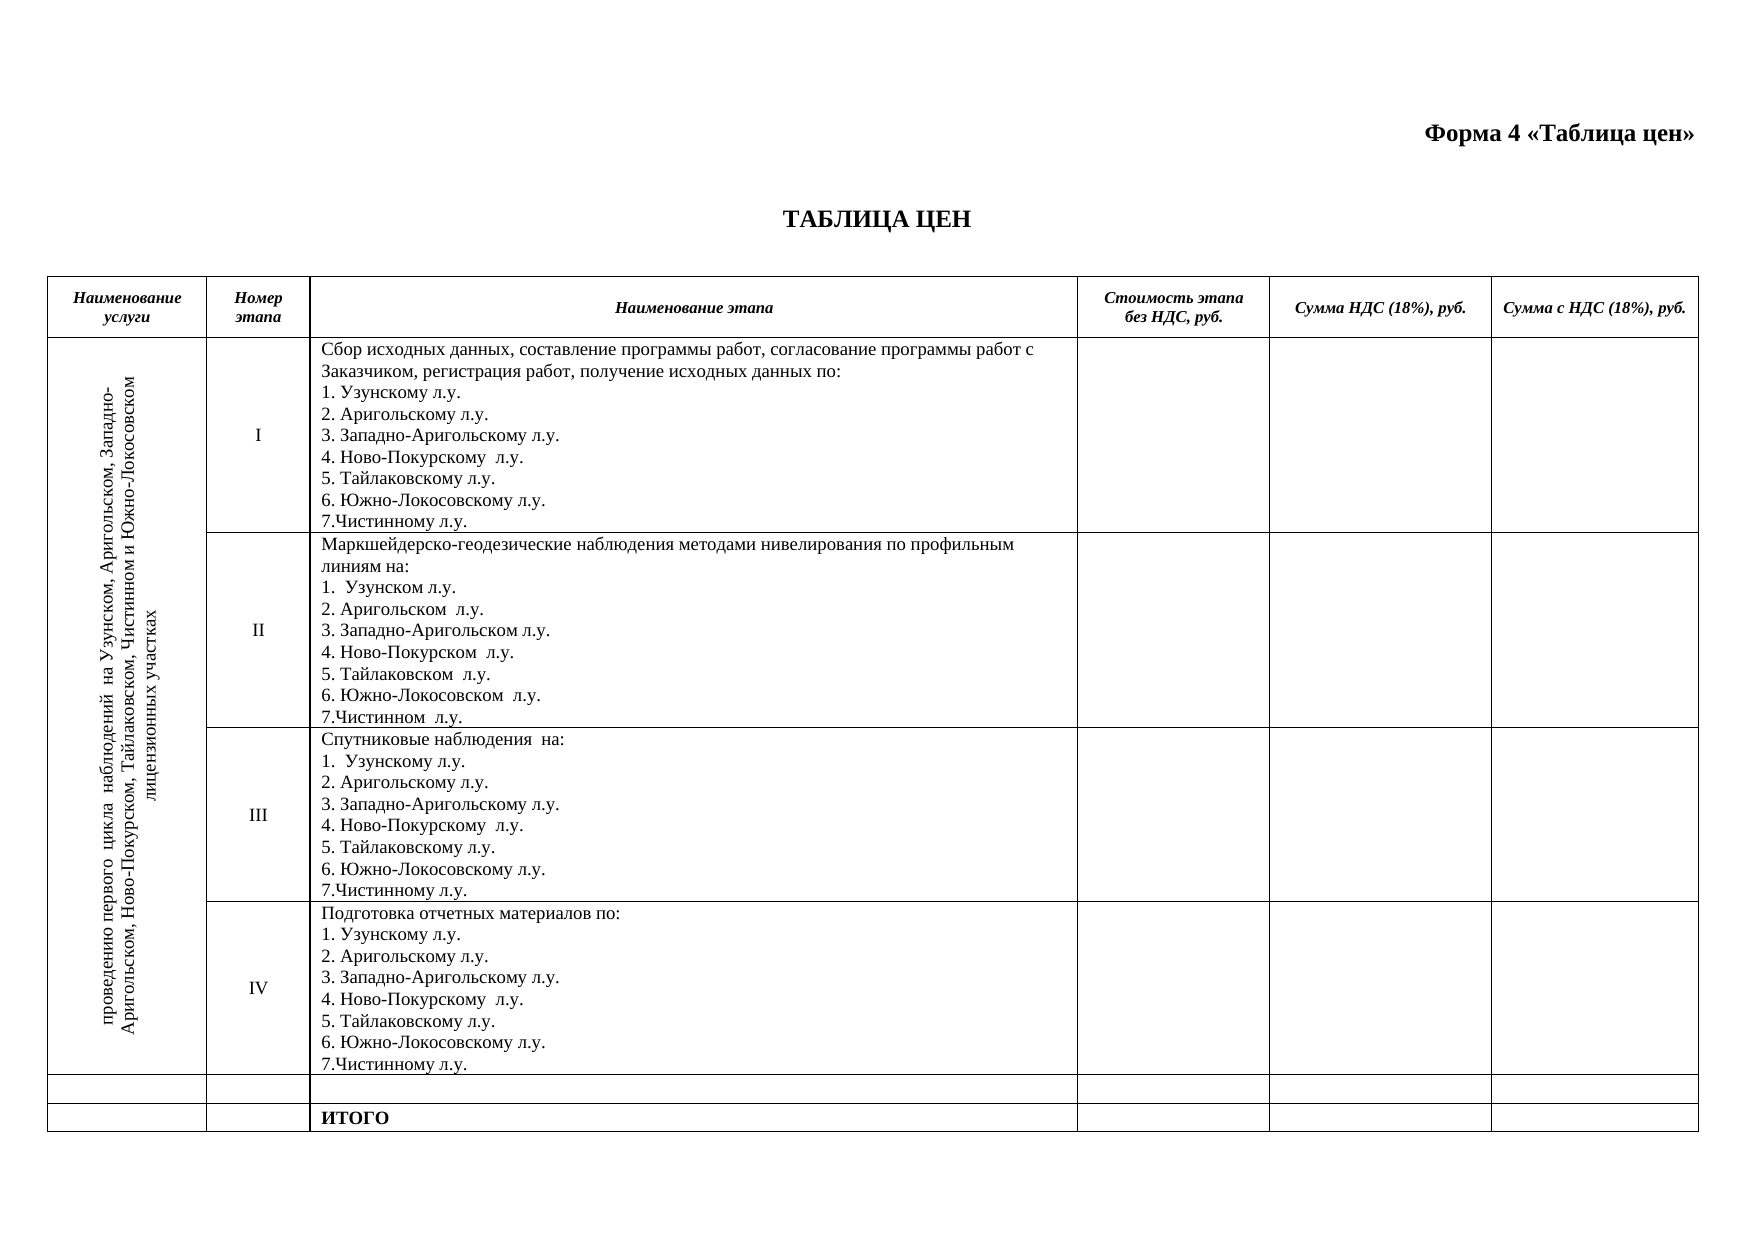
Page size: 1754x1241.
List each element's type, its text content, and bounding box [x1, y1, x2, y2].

table_cell [1492, 533, 1698, 727]
table_cell [1078, 1104, 1269, 1131]
table_cell [48, 1075, 206, 1103]
table_cell II [207, 533, 309, 727]
table_cell Маркшейдерско-геодезические наблюдения методами нивелирования по профильным линиям на: 1. Узунском л.у. 2. Аригольском л.у. 3. Западно-Аригольском л.у. 4. Ново-Покурском л.у. 5. Тайлаковском л.у. 6. Южно-Локосовском л.у. 7.Чистинном л.у. [311, 533, 1077, 727]
table_cell I [207, 338, 309, 532]
table_cell Спутниковые наблюдения на: 1. Узунскому л.у. 2. Аригольскому л.у. 3. Западно-Аригольскому л.у. 4. Ново-Покурскому л.у. 5. Тайлаковскому л.у. 6. Южно-Локосовскому л.у. 7.Чистинному л.у. [311, 728, 1077, 901]
table_cell III [207, 728, 309, 901]
table_cell [48, 1104, 206, 1131]
table_cell [311, 1075, 1077, 1103]
table_cell [1078, 338, 1269, 532]
table_cell [1492, 338, 1698, 532]
table_cell [1078, 902, 1269, 1074]
table_cell [207, 1075, 309, 1103]
table_cell ИТОГО [311, 1104, 1077, 1131]
table_cell [207, 1104, 309, 1131]
table_cell [1270, 902, 1491, 1074]
table_cell [1270, 728, 1491, 901]
table_cell [1492, 728, 1698, 901]
table_header Стоимость этапа без НДС, руб. [1078, 277, 1269, 337]
table_cell [1078, 728, 1269, 901]
table_header Номер этапа [207, 277, 309, 337]
table_cell [1492, 1104, 1698, 1131]
table_cell проведению первого цикла наблюдений на Узунском, Аригольском, Западно-Аригольском, Ново-Покурском, Тайлаковском, Чистинном и Южно-Локосовском лицензионных участках [48, 338, 206, 1074]
table_cell [1270, 338, 1491, 532]
table_cell [1270, 1075, 1491, 1103]
table_cell Подготовка отчетных материалов по: 1. Узунскому л.у. 2. Аригольскому л.у. 3. Западно-Аригольскому л.у. 4. Ново-Покурскому л.у. 5. Тайлаковскому л.у. 6. Южно-Локосовскому л.у. 7.Чистинному л.у. [311, 902, 1077, 1074]
table_cell [1078, 533, 1269, 727]
text Форма 4 «Таблица цен» [59, 118, 1695, 147]
table_cell Сбор исходных данных, составление программы работ, согласование программы работ с Заказчиком, регистрация работ, получение исходных данных по: 1. Узунскому л.у. 2. Аригольскому л.у. 3. Западно-Аригольскому л.у. 4. Ново-Покурскому л.у. 5. Тайлаковскому л.у. 6. Южно-Локосовскому л.у. 7.Чистинному л.у. [311, 338, 1077, 532]
table_cell [1078, 1075, 1269, 1103]
text ТАБЛИЦА ЦЕН [59, 204, 1695, 233]
table_header Сумма с НДС (18%), руб. [1492, 277, 1698, 337]
table_cell [1270, 533, 1491, 727]
table_cell IV [207, 902, 309, 1074]
table_header Наименование услуги [48, 277, 206, 337]
table_cell [1492, 1075, 1698, 1103]
table_cell [1492, 902, 1698, 1074]
table_header Наименование этапа [311, 277, 1077, 337]
table_header Сумма НДС (18%), руб. [1270, 277, 1491, 337]
table_cell [1270, 1104, 1491, 1131]
